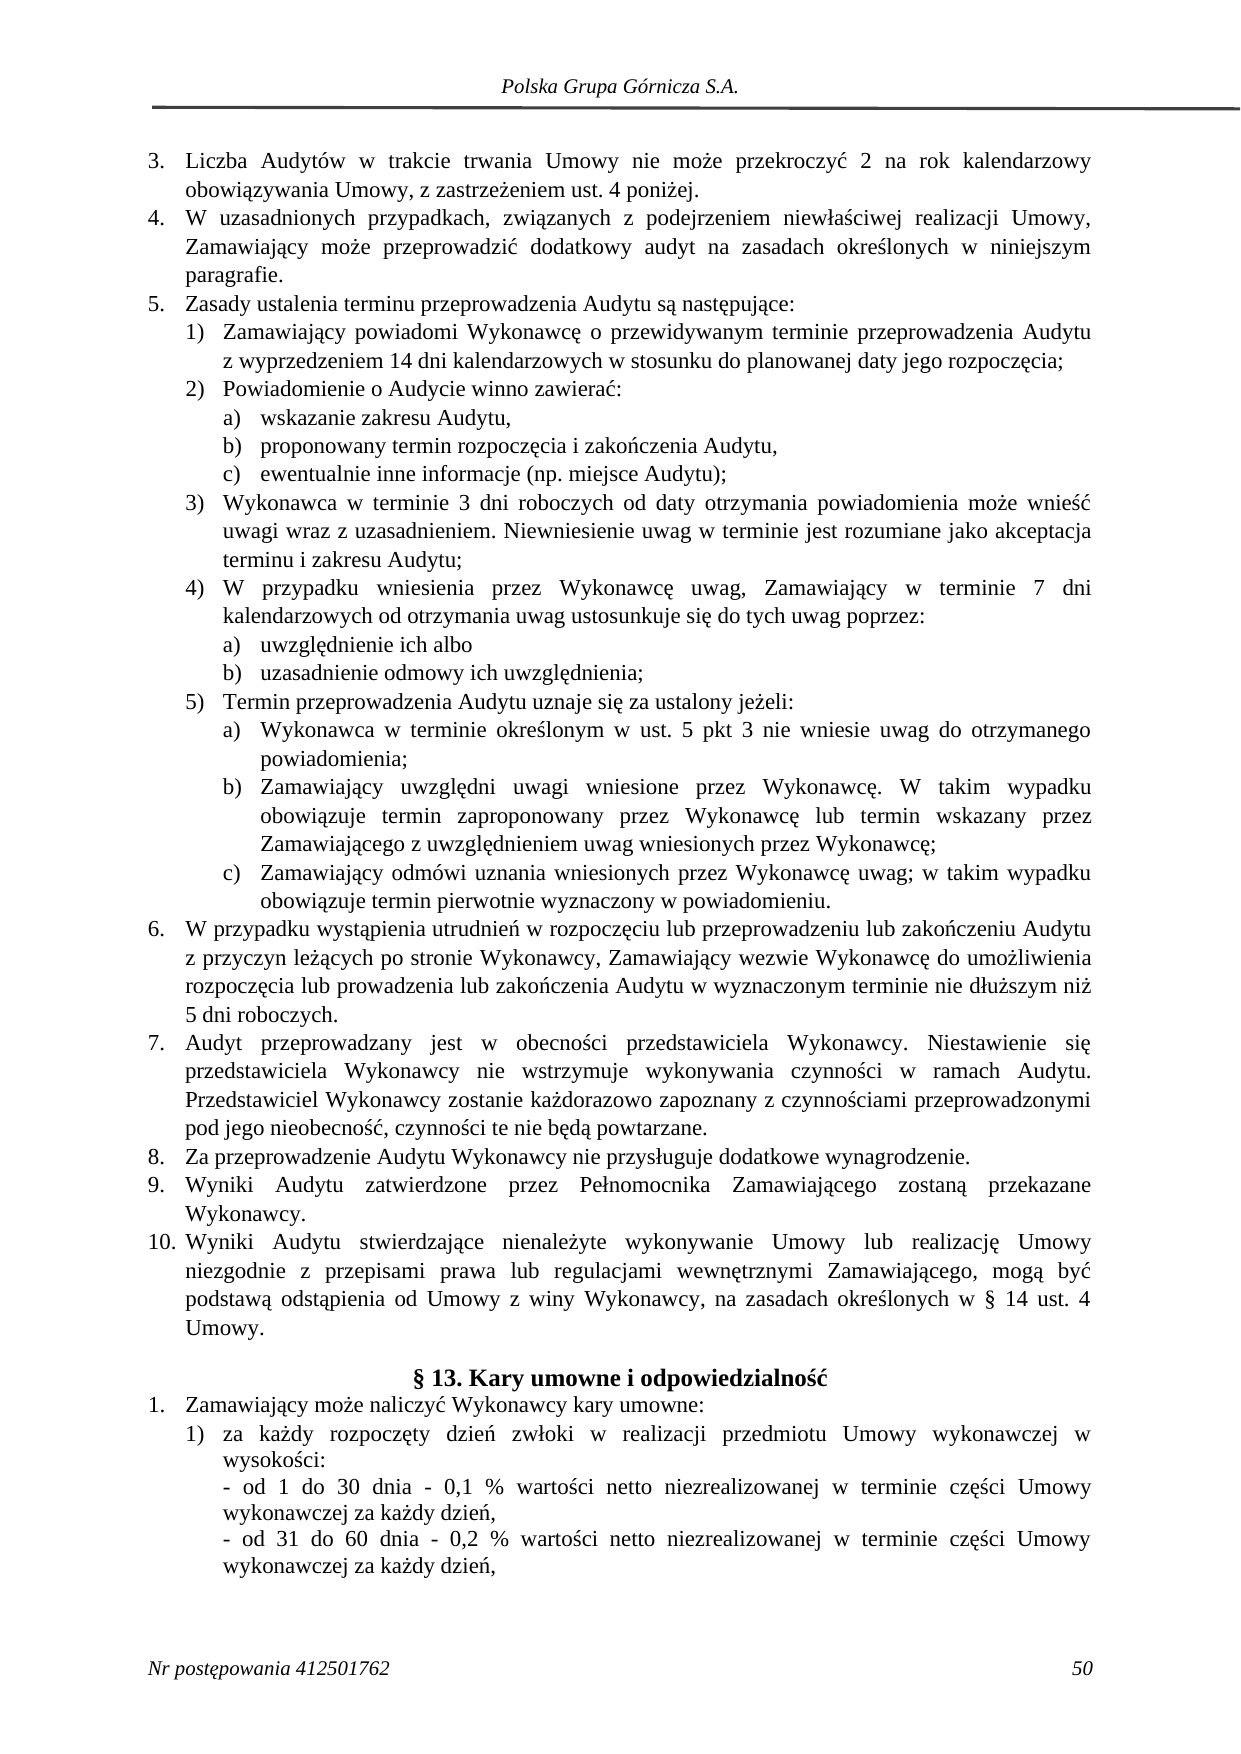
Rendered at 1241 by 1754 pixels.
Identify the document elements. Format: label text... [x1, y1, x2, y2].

list Wykonawca w terminie określonym w ust. 5 pkt 3 nie wniesie uwag do otrzymanego powiadomienia; [223, 716, 1093, 771]
list W uzasadnionych przypadkach, związanych z podejrzeniem niewłaściwej realizacji Umowy, Zamawiający może przeprowadzić dodatkowy audyt na zasadach określonych w niniejszym paragrafie. [148, 204, 1093, 288]
list Zamawiający może naliczyć Wykonawcy kary umowne: [148, 1392, 1093, 1418]
list uzasadnienie odmowy ich uwzględnienia; [223, 659, 1093, 686]
list za każdy rozpoczęty dzień zwłoki w realizacji przedmiotu Umowy wykonawczej w wysokości: [185, 1420, 1093, 1473]
list uwzględnienie ich albo [223, 631, 1093, 657]
list Za przeprowadzenie Audytu Wykonawcy nie przysługuje dodatkowe wynagrodzenie. [148, 1143, 1093, 1169]
text - od 31 do 60 dnia - 0,2 % wartości netto niezrealizowanej w terminie części Umowy wykonawczej za każdy dzień, [223, 1525, 1093, 1578]
text § 13. Kary umowne i odpowiedzialność [148, 1363, 1093, 1392]
list Zasady ustalenia terminu przeprowadzenia Audytu są następujące: [148, 290, 1093, 316]
list Powiadomienie o Audycie winno zawierać: [185, 375, 1093, 401]
list Termin przeprowadzenia Audytu uznaje się za ustalony jeżeli: [185, 688, 1093, 714]
list wskazanie zakresu Audytu, [223, 403, 1093, 430]
list Audyt przeprowadzany jest w obecności przedstawiciela Wykonawcy. Niestawienie się przedstawiciela Wykonawcy nie wstrzymuje wykonywania czynności w ramach Audytu. Przedstawiciel Wykonawcy zostanie każdorazowo zapoznany z czynnościami przeprowadzonymi pod jego nieobecność, czynności te nie będą powtarzane. [148, 1029, 1093, 1141]
list Liczba Audytów w trakcie trwania Umowy nie może przekroczyć 2 na rok kalendarzowy obowiązywania Umowy, z zastrzeżeniem ust. 4 poniżej. [148, 148, 1093, 202]
list proponowany termin rozpoczęcia i zakończenia Audytu, [223, 432, 1093, 458]
list Zamawiający powiadomi Wykonawcę o przewidywanym terminie przeprowadzenia Audytu z wyprzedzeniem 14 dni kalendarzowych w stosunku do planowanej daty jego rozpoczęcia; [185, 318, 1093, 373]
list W przypadku wystąpienia utrudnień w rozpoczęciu lub przeprowadzeniu lub zakończeniu Audytu z przyczyn leżących po stronie Wykonawcy, Zamawiający wezwie Wykonawcę do umożliwienia rozpoczęcia lub prowadzenia lub zakończenia Audytu w wyznaczonym terminie nie dłuższym niż 5 dni roboczych. [148, 915, 1093, 1027]
list W przypadku wniesienia przez Wykonawcę uwag, Zamawiający w terminie 7 dni kalendarzowych od otrzymania uwag ustosunkuje się do tych uwag poprzez: [185, 574, 1093, 629]
list Wyniki Audytu stwierdzające nienależyte wykonywanie Umowy lub realizację Umowy niezgodnie z przepisami prawa lub regulacjami wewnętrznymi Zamawiającego, mogą być podstawą odstąpienia od Umowy z winy Wykonawcy, na zasadach określonych w § 14 ust. 4 Umowy. [148, 1228, 1093, 1340]
list ewentualnie inne informacje (np. miejsce Audytu); [223, 460, 1093, 487]
list Wykonawca w terminie 3 dni roboczych od daty otrzymania powiadomienia może wnieść uwagi wraz z uzasadnieniem. Niewniesienie uwag w terminie jest rozumiane jako akceptacja terminu i zakresu Audytu; [185, 489, 1093, 572]
list Zamawiający uwzględni uwagi wniesione przez Wykonawcę. W takim wypadku obowiązuje termin zaproponowany przez Wykonawcę lub termin wskazany przez Zamawiającego z uwzględnieniem uwag wniesionych przez Wykonawcę; [223, 773, 1093, 856]
list Zamawiający odmówi uznania wniesionych przez Wykonawcę uwag; w takim wypadku obowiązuje termin pierwotnie wyznaczony w powiadomieniu. [223, 858, 1093, 913]
list Wyniki Audytu zatwierdzone przez Pełnomocnika Zamawiającego zostaną przekazane Wykonawcy. [148, 1171, 1093, 1226]
text - od 1 do 30 dnia - 0,1 % wartości netto niezrealizowanej w terminie części Umowy wykonawczej za każdy dzień, [223, 1473, 1093, 1525]
